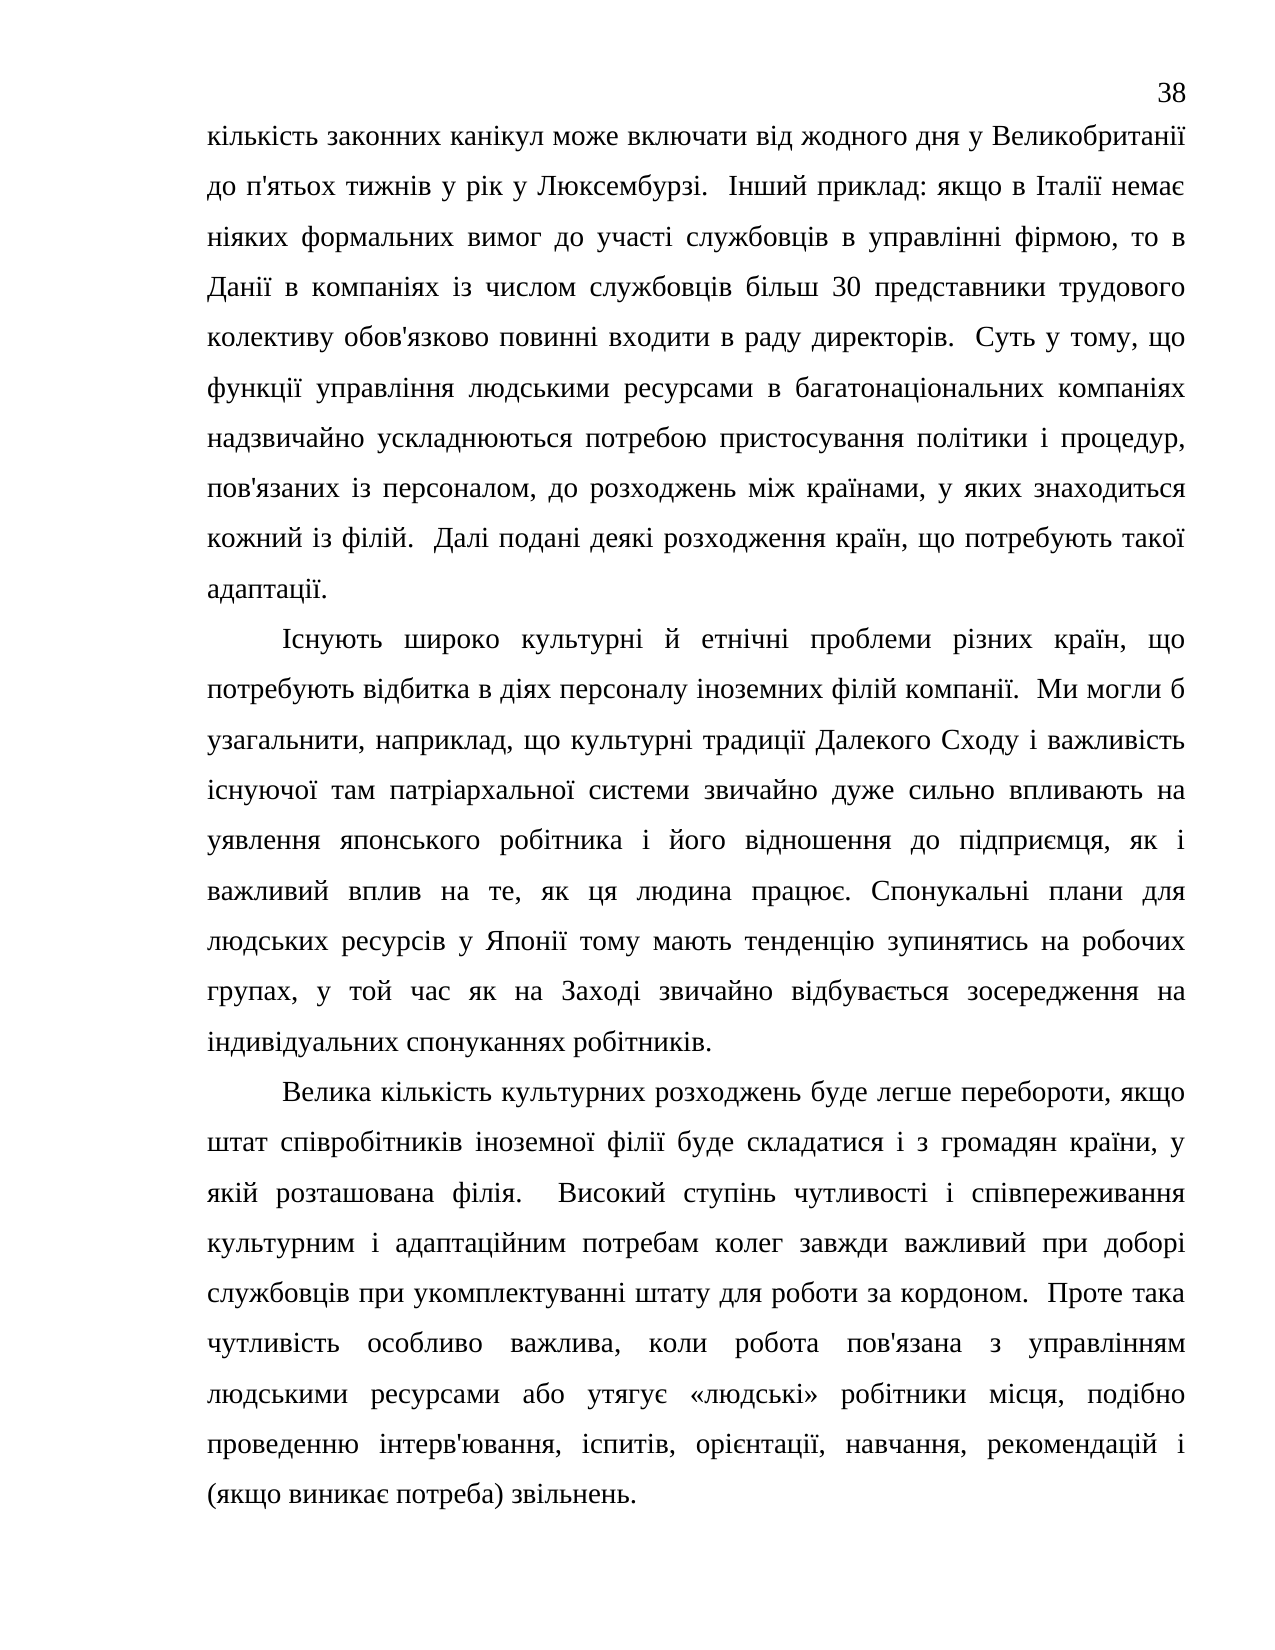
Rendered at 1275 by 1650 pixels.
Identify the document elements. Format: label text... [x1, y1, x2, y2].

text Існують широко культурні й етнічні проблеми різних країн, що потребують відбитка в діях персоналу іноземних філій компанії. Ми могли б узагальнити, наприклад, що культурні традиції Далекого Сходу і важливість існуючої там патріархальної системи звичайно дуже сильно впливають на уявлення японського робітника і його відношення до підприємця, як і важливий вплив на те, як ця людина працює. Спонукальні плани для людських ресурсів у Японії тому мають тенденцію зупинятись на робочих групах, у той час як на Заході звичайно відбувається зосередження на індивідуальних спонуканнях робітників. [207, 621, 1186, 1057]
text Велика кількість культурних розходжень буде легше перебороти, якщо штат співробітників іноземної філії буде складатися і з громадян країни, у якій розташована філія. Високий ступінь чутливості і співпереживання культурним і адаптаційним потребам колег завжди важливий при доборі службовців при укомплектуванні штату для роботи за кордоном. Проте така чутливість особливо важлива, коли робота пов'язана з управлінням людськими ресурсами або утягує «людські» робітники місця, подібно проведенню інтерв'ювання, іспитів, орієнтації, навчання, рекомендацій і (якщо виникає потреба) звільнень. [207, 1074, 1186, 1510]
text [207, 118, 1186, 604]
